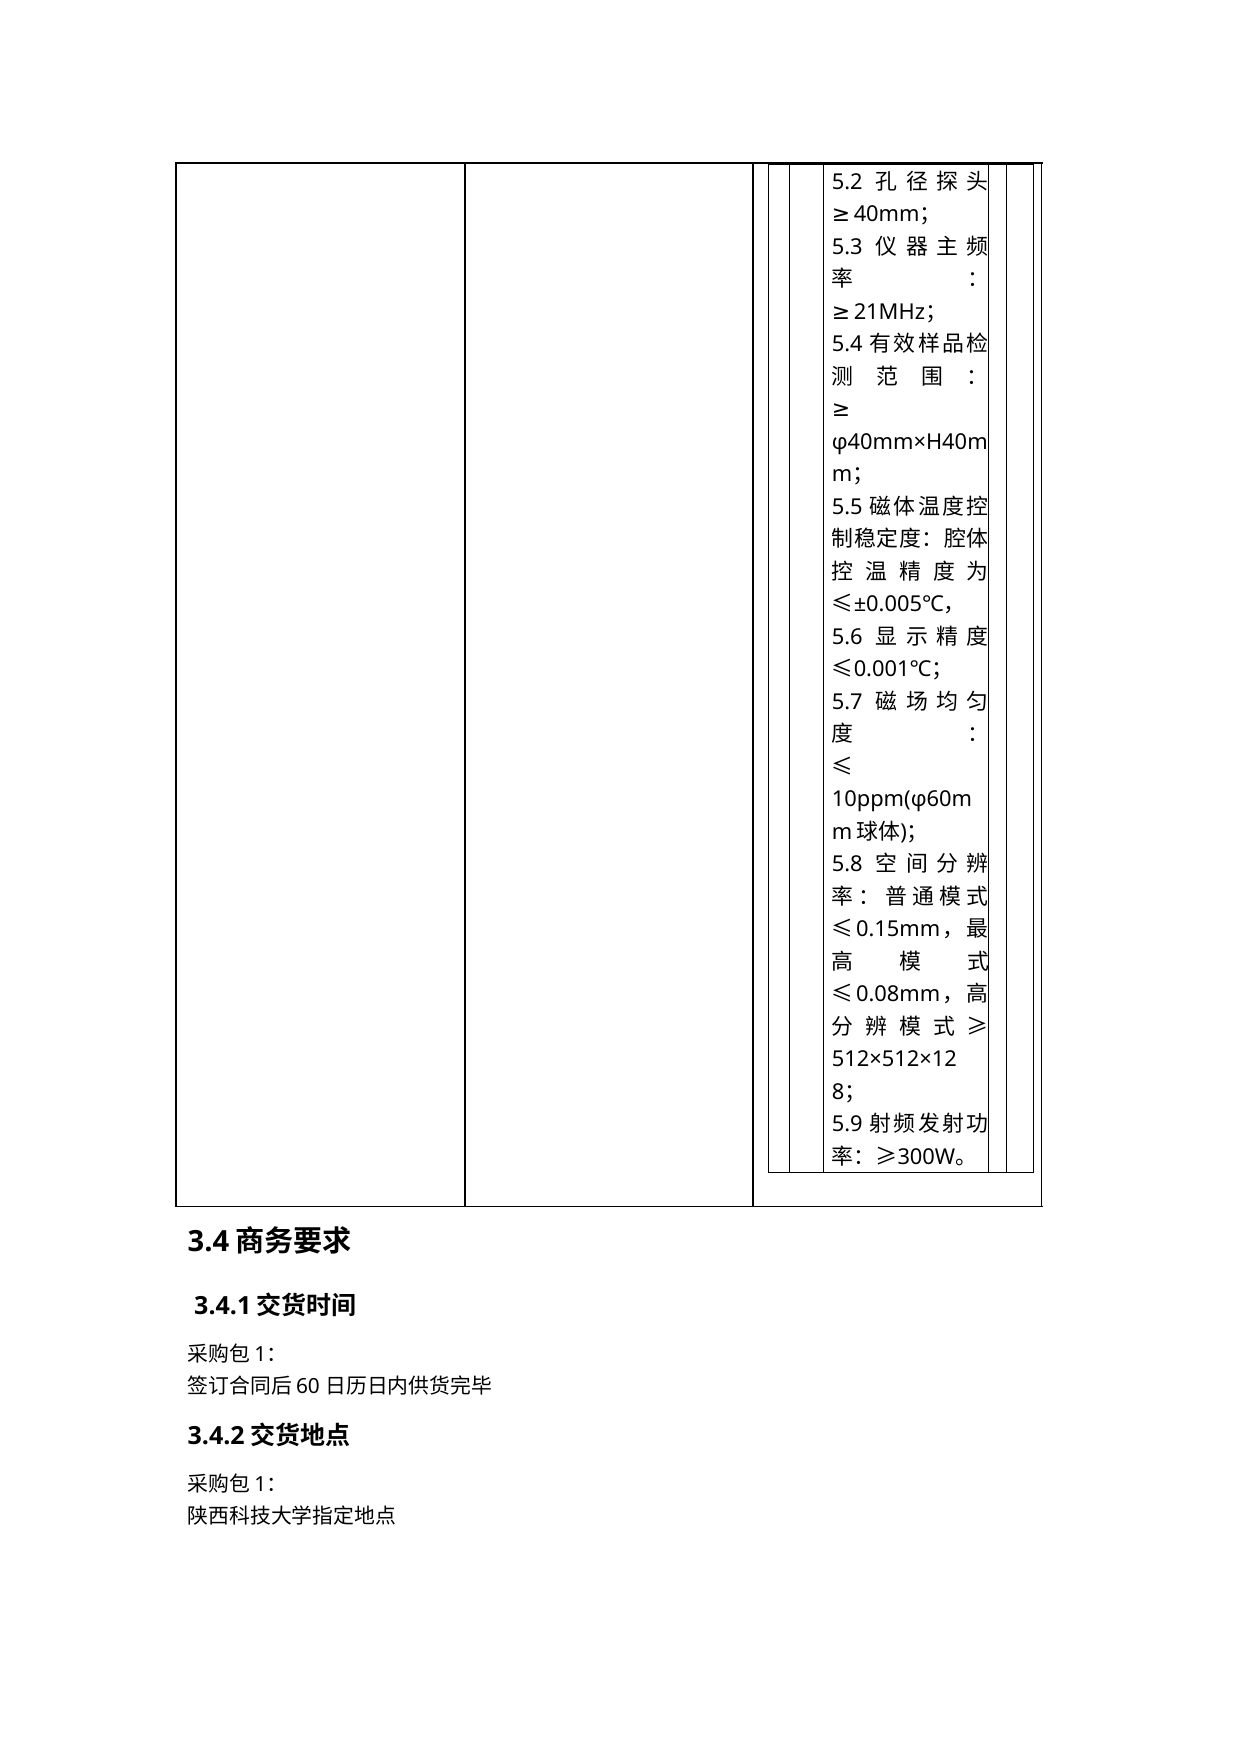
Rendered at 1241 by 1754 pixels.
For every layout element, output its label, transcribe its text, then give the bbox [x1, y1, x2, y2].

text 陕西科技大学指定地点 [187, 1500, 1053, 1532]
text 3.4.1交货时间 [187, 1272, 1053, 1337]
table_cell [754, 164, 1041, 1206]
table_cell 1 [177, 164, 464, 1206]
table_cell [466, 164, 752, 1206]
text 签订合同后60 日历日内供货完毕 [187, 1370, 1053, 1402]
text 3.4商务要求 [187, 1207, 1053, 1272]
text 采购包1： [187, 1337, 1053, 1370]
text 采购包1： [187, 1467, 1053, 1500]
text 3.4.2交货地点 [187, 1402, 1053, 1467]
